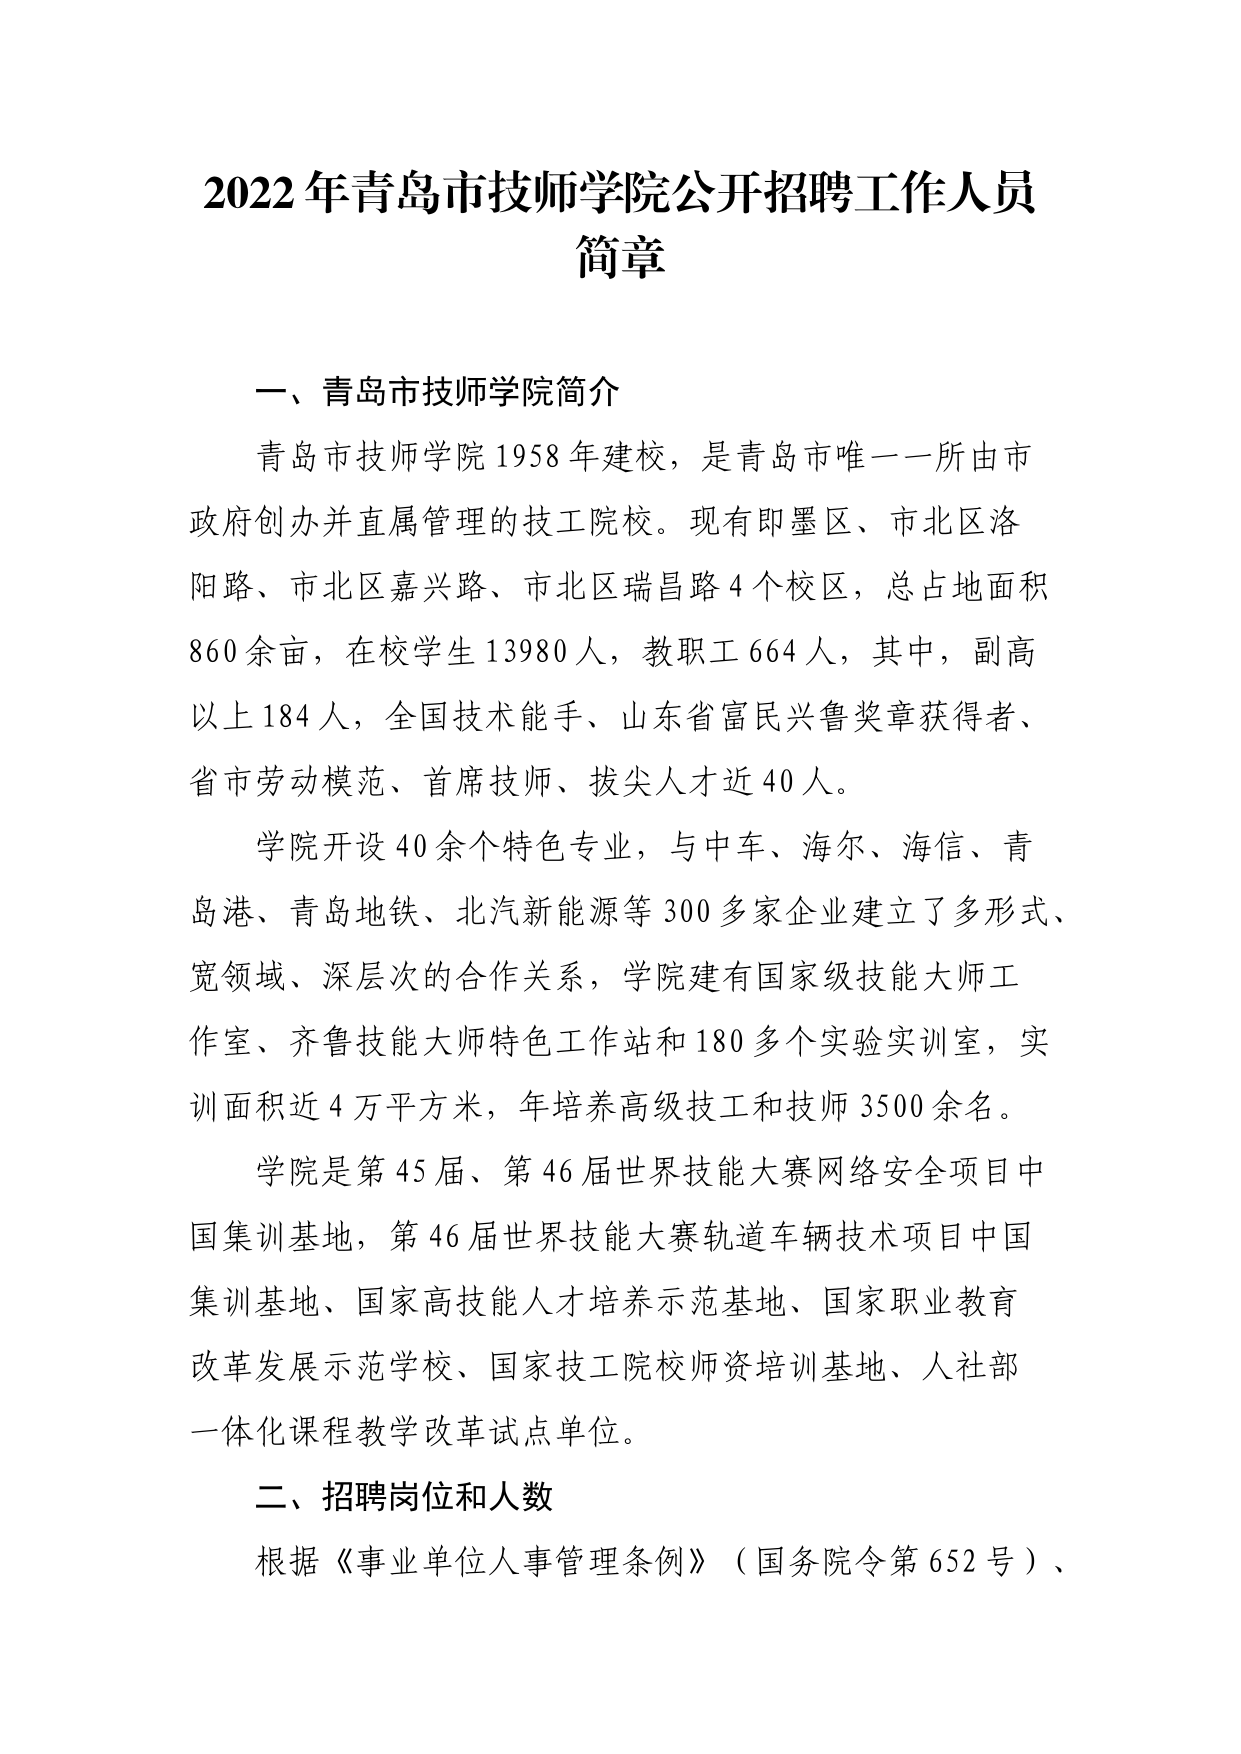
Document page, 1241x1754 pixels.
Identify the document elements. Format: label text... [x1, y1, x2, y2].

text 2022年青岛市技师学院公开招聘工作人员简章 [187, 162, 1053, 292]
text 青岛市技师学院1958年建校，是青岛市唯一一所由市政府创办并直属管理的技工院校。现有即墨区、市北区洛阳路、市北区嘉兴路、市北区瑞昌路4个校区，总占地面积860余亩，在校学生13980人，教职工664人，其中，副高以上184人，全国技术能手、山东省富民兴鲁奖章获得者、省市劳动模范、首席技师、拔尖人才近40人。 [187, 422, 1053, 812]
text 学院是第45届、第46届世界技能大赛网络安全项目中国集训基地，第46届世界技能大赛轨道车辆技术项目中国集训基地、国家高技能人才培养示范基地、国家职业教育改革发展示范学校、国家技工院校师资培训基地、人社部一体化课程教学改革试点单位。 [187, 1137, 1053, 1462]
text 一、青岛市技师学院简介 [187, 357, 1053, 422]
text 学院开设40余个特色专业，与中车、海尔、海信、青岛港、青岛地铁、北汽新能源等300多家企业建立了多形式、宽领域、深层次的合作关系，学院建有国家级技能大师工作室、齐鲁技能大师特色工作站和180多个实验实训室，实训面积近4万平方米，年培养高级技工和技师3500余名。 [187, 812, 1053, 1137]
text 二、招聘岗位和人数 [187, 1462, 1053, 1527]
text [187, 1527, 1053, 1592]
